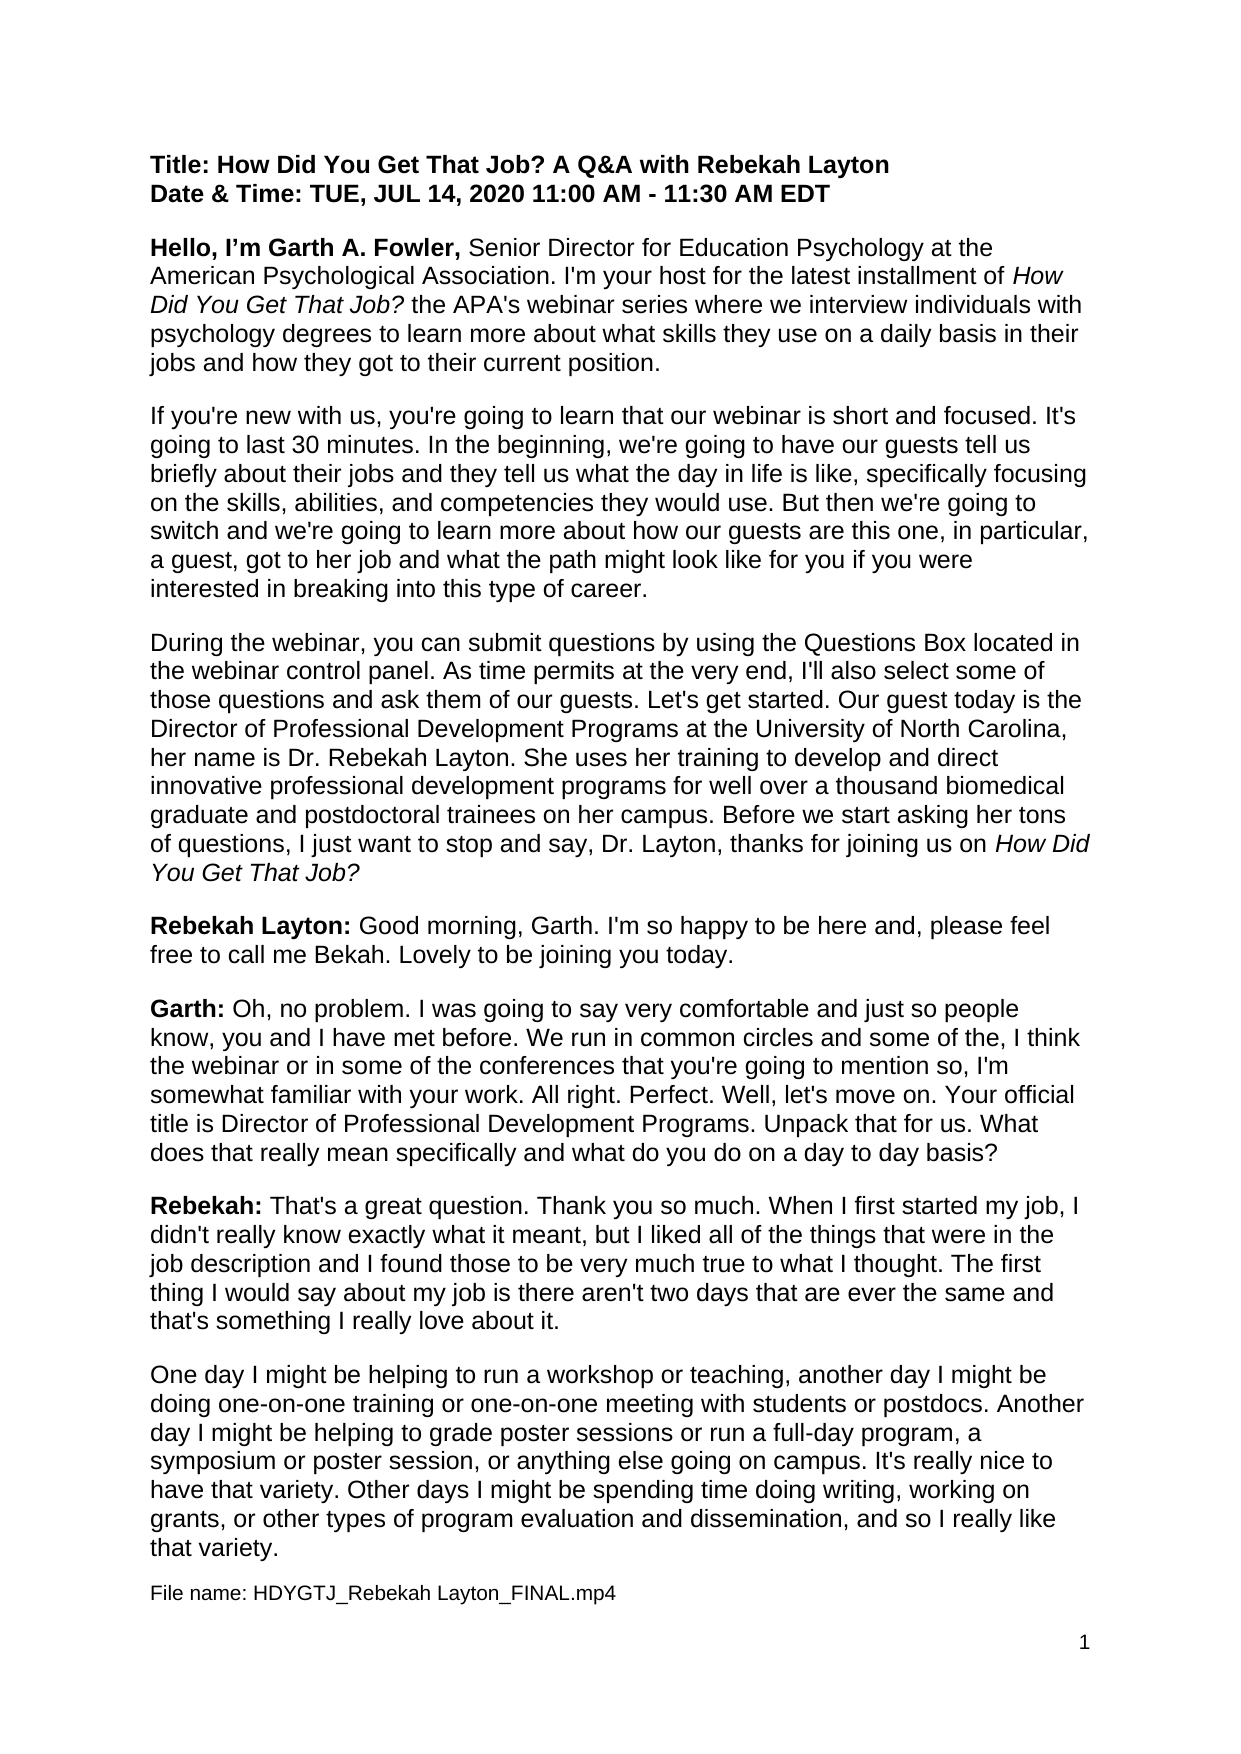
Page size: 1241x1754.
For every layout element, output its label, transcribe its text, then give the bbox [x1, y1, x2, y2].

text Hello, I’m Garth A. Fowler, Senior Director for Education Psychology at the American Psychological Association. I'm your host for the latest installment of How Did You Get That Job? the APA's webinar series where we interview individuals with psychology degrees to learn more about what skills they use on a daily basis in their jobs and how they got to their current position. [150, 232, 1090, 376]
text Rebekah: That's a great question. Thank you so much. When I first started my job, I didn't really know exactly what it meant, but I liked all of the things that were in the job description and I found those to be very much true to what I thought. The first thing I would say about my job is there aren't two days that are ever the same and that's something I really love about it. [150, 1191, 1090, 1335]
text Garth: Oh, no problem. I was going to say very comfortable and just so people know, you and I have met before. We run in common circles and some of the, I think the webinar or in some of the conferences that you're going to mention so, I'm somewhat familiar with your work. All right. Perfect. Well, let's move on. Your official title is Director of Professional Development Programs. Unpack that for us. What does that really mean specifically and what do you do on a day to day basis? [150, 994, 1090, 1166]
text During the webinar, you can submit questions by using the Questions Box located in the webinar control panel. As time permits at the very end, I'll also select some of those questions and ask them of our guests. Let's get started. Our guest today is the Director of Professional Development Programs at the University of North Carolina, her name is Dr. Rebekah Layton. She uses her training to develop and direct innovative professional development programs for well over a thousand biomedical graduate and postdoctoral trainees on her campus. Before we start asking her tons of questions, I just want to stop and say, Dr. Layton, thanks for joining us on How Did You Get That Job? [150, 627, 1090, 886]
text Rebekah Layton: Good morning, Garth. I'm so happy to be here and, please feel free to call me Bekah. Lovely to be joining you today. [150, 911, 1090, 969]
text One day I might be helping to run a workshop or teaching, another day I might be doing one-on-one training or one-on-one meeting with students or postdocs. Another day I might be helping to grade poster sessions or run a full-day program, a symposium or poster session, or anything else going on campus. It's really nice to have that variety. Other days I might be spending time doing writing, working on grants, or other types of program evaluation and dissemination, and so I really like that variety. [150, 1360, 1090, 1561]
text If you're new with us, you're going to learn that our webinar is short and focused. It's going to last 30 minutes. In the beginning, we're going to have our guests tell us briefly about their jobs and they tell us what the day in life is like, specifically focusing on the skills, abilities, and competencies they would use. But then we're going to switch and we're going to learn more about how our guests are this one, in particular, a guest, got to her job and what the path might look like for you if you were interested in breaking into this type of career. [150, 401, 1090, 602]
text Title: How Did You Get That Job? A Q&A with Rebekah Layton Date & Time: TUE, JUL 14, 2020 11:00 AM - 11:30 AM EDT [150, 150, 1090, 207]
